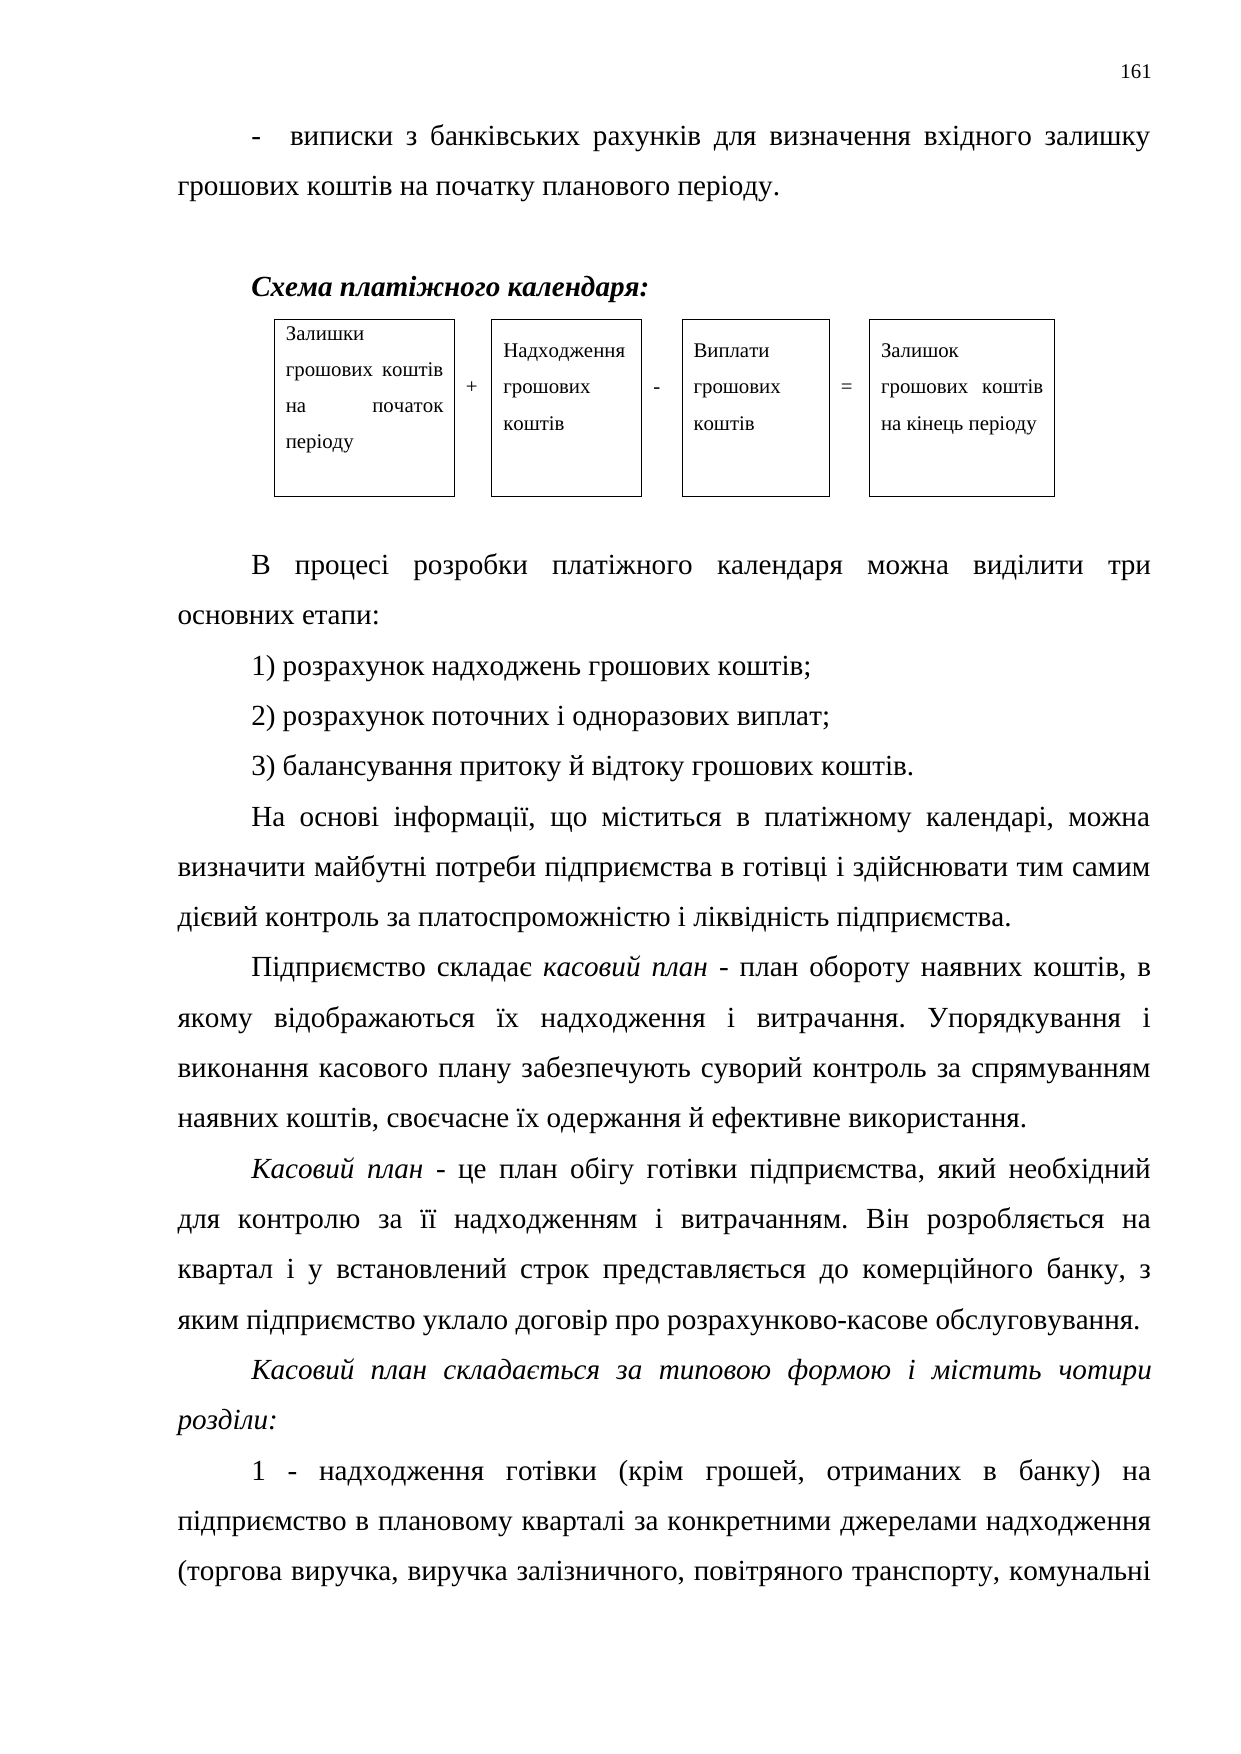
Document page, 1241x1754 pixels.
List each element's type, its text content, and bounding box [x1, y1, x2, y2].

text 1) розрахунок надходжень грошових коштів; [177, 648, 1152, 681]
text В процесі розробки платіжного календаря можна виділити три основних етапи: [177, 547, 1152, 631]
table_header Залишок грошових коштів на кінець періоду [870, 320, 1054, 496]
text 3) балансування притоку й відтоку грошових коштів. [177, 748, 1152, 782]
text Схема платіжного календаря: [177, 269, 1152, 303]
table_header Залишки грошових коштів на початок періоду [275, 320, 454, 496]
table_header = [830, 319, 869, 496]
text Підприємство складає касовий план - план обороту наявних коштів, в якому відображаються їх надходження і витрачання. Упорядкування і виконання касового плану забезпечують суворий контроль за спрямуванням наявних коштів, своєчасне їх одержання й ефективне використання. [177, 949, 1152, 1134]
list виписки з банківських рахунків для визначення вхідного залишку грошових коштів на початку планового періоду. [177, 118, 1152, 202]
table_header Надходження грошових коштів [492, 320, 641, 496]
table_header + [455, 319, 491, 496]
table_header - [642, 319, 682, 496]
table_header Виплати грошових коштів [683, 320, 829, 496]
text Касовий план складається за типовою формою і містить чотири розділи: [177, 1352, 1152, 1436]
text 2) розрахунок поточних і одноразових виплат; [177, 698, 1152, 732]
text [177, 1453, 1152, 1587]
text На основі інформації, що міститься в платіжному календарі, можна визначити майбутні потреби підприємства в готівці і здійснювати тим самим дієвий контроль за платоспроможністю і ліквідність підприємства. [177, 799, 1152, 933]
text Касовий план - це план обігу готівки підприємства, який необхідний для контролю за її надходженням і витрачанням. Він розробляється на квартал і у встановлений строк представляється до комерційного банку, з яким підприємство уклало договір про розрахунково-касове обслуговування. [177, 1151, 1152, 1335]
